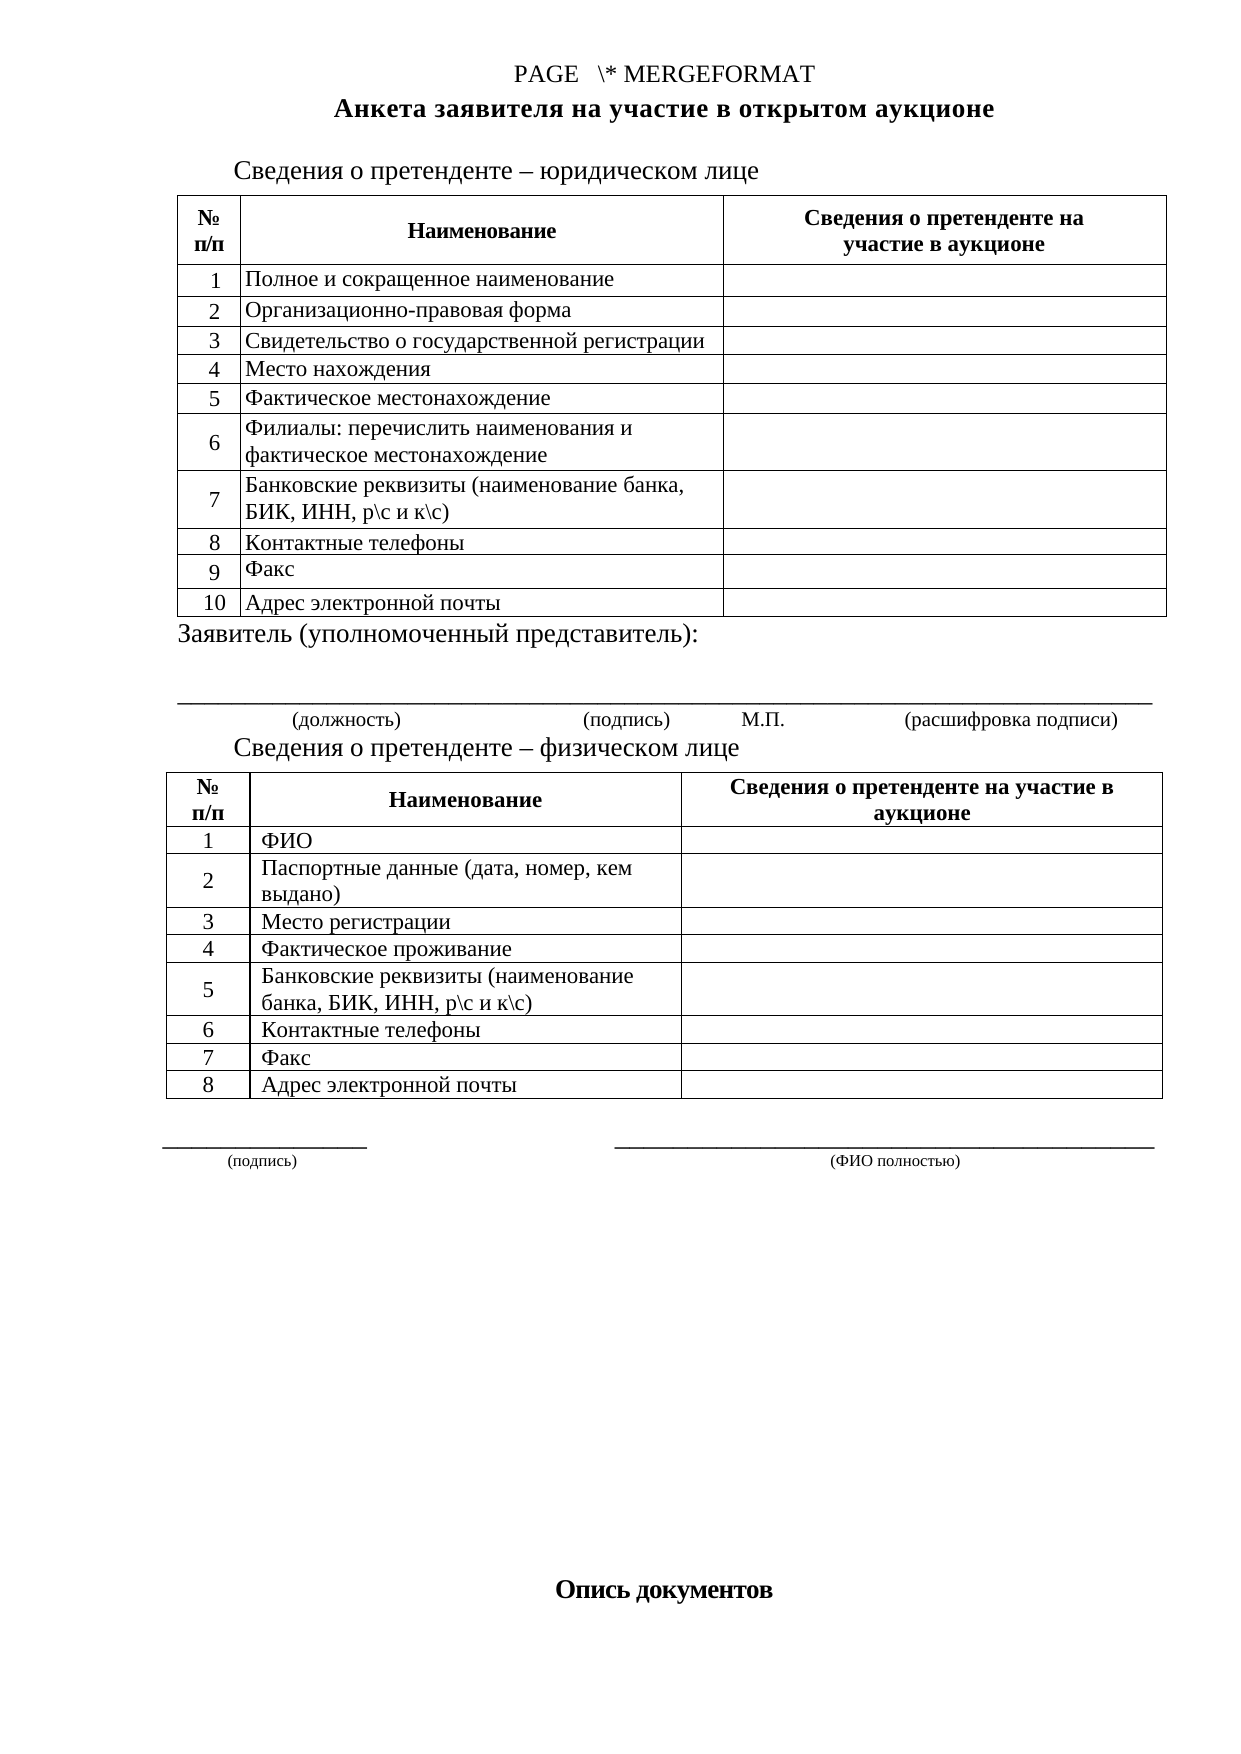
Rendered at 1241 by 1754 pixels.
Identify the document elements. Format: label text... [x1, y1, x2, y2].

table_cell 8 [167, 1071, 249, 1097]
table_cell [1162, 529, 1166, 554]
table_cell [724, 414, 1166, 470]
table_cell [724, 297, 1166, 326]
table_cell 5 [178, 384, 240, 413]
table_cell [724, 384, 1166, 413]
table_cell [682, 1016, 1162, 1043]
text Сведения о претенденте – физическом лице [177, 731, 1152, 762]
table_header Наименование [241, 196, 723, 264]
text (подпись) (ФИО полностью) [177, 1151, 1152, 1170]
table_cell [724, 555, 1166, 588]
table_cell 2 [167, 854, 249, 907]
table_cell Факс [251, 1044, 681, 1070]
table_cell Филиалы: перечислить наименования и фактическое местонахождение [241, 414, 723, 470]
table_cell [724, 355, 1166, 383]
table_cell [724, 529, 728, 554]
text Опись документов [177, 1573, 1152, 1604]
table_cell [682, 827, 1162, 853]
table_cell Организационно-правовая форма [241, 297, 723, 326]
table_cell Контактные телефоны [251, 1016, 681, 1043]
table_cell Полное и сокращенное наименование претендента на участие в конкурсе [241, 265, 723, 296]
table_cell Адрес электронной почты [241, 589, 723, 616]
table_header Сведения о претенденте на участие в аукционе [682, 773, 1162, 826]
table_cell Место нахождения [241, 355, 723, 383]
table_cell 10 [178, 589, 192, 616]
text Анкета заявителя на участие в открытом аукционе [177, 92, 1152, 123]
text ______________ _____________________________________ [162, 1118, 1167, 1151]
table_cell [682, 908, 1162, 934]
table_cell 7 [178, 471, 240, 528]
table_cell [724, 265, 1166, 296]
table_cell [682, 963, 1162, 1015]
table_cell Место регистрации [251, 908, 681, 934]
table_cell 7 [167, 1044, 249, 1070]
table_cell Фактическое проживание [251, 935, 681, 962]
table_cell 1 [178, 265, 240, 296]
table_cell 3 [167, 908, 249, 934]
table_cell 6 [178, 414, 240, 470]
text (должность) (подпись) М.П. (расшифровка подписи) [177, 707, 1152, 731]
table_cell 4 [178, 355, 240, 383]
table_cell [682, 1044, 1162, 1070]
table_cell Свидетельство о государственной регистрации (дата, номер, кем выдано) [241, 327, 723, 354]
table_header Наименование [251, 773, 681, 826]
table_cell 3 [178, 327, 192, 354]
table_cell Банковские реквизиты (наименование банка, БИК, ИНН, р\с и к\с) [241, 471, 723, 528]
table_cell 2 [178, 297, 240, 326]
table_cell [724, 589, 1166, 616]
table_cell [682, 935, 1162, 962]
text Сведения о претенденте – юридическом лице [177, 154, 1152, 186]
text ________________________________________________________________________ [177, 648, 1167, 707]
table_header Сведения о претенденте на участие в аукционе [724, 196, 1166, 264]
table_cell Факс [241, 555, 723, 588]
table_cell ФИО [251, 827, 681, 853]
table_cell [724, 471, 1166, 528]
table_cell Контактные телефоны [241, 529, 723, 554]
table_cell [724, 327, 1166, 354]
table_cell 8 [178, 529, 193, 554]
table_cell Банковские реквизиты (наименование банка, БИК, ИНН, р\с и к\с) [251, 963, 681, 1015]
table_header № п/п [178, 196, 240, 264]
table_cell Паспортные данные (дата, номер, кем выдано) [251, 854, 681, 907]
table_cell [682, 1071, 1162, 1097]
table_cell Адрес электронной почты [251, 1071, 681, 1097]
table_cell 9 [178, 555, 240, 588]
table_cell Фактическое местонахождение [241, 384, 723, 413]
table_cell 4 [167, 935, 249, 962]
table_header № п/п [167, 773, 249, 826]
table_cell [682, 854, 1162, 907]
text Заявитель (уполномоченный представитель): [177, 617, 1152, 648]
table_cell 1 [167, 827, 249, 853]
table_cell 6 [167, 1016, 249, 1043]
table_cell 5 [167, 963, 249, 1015]
